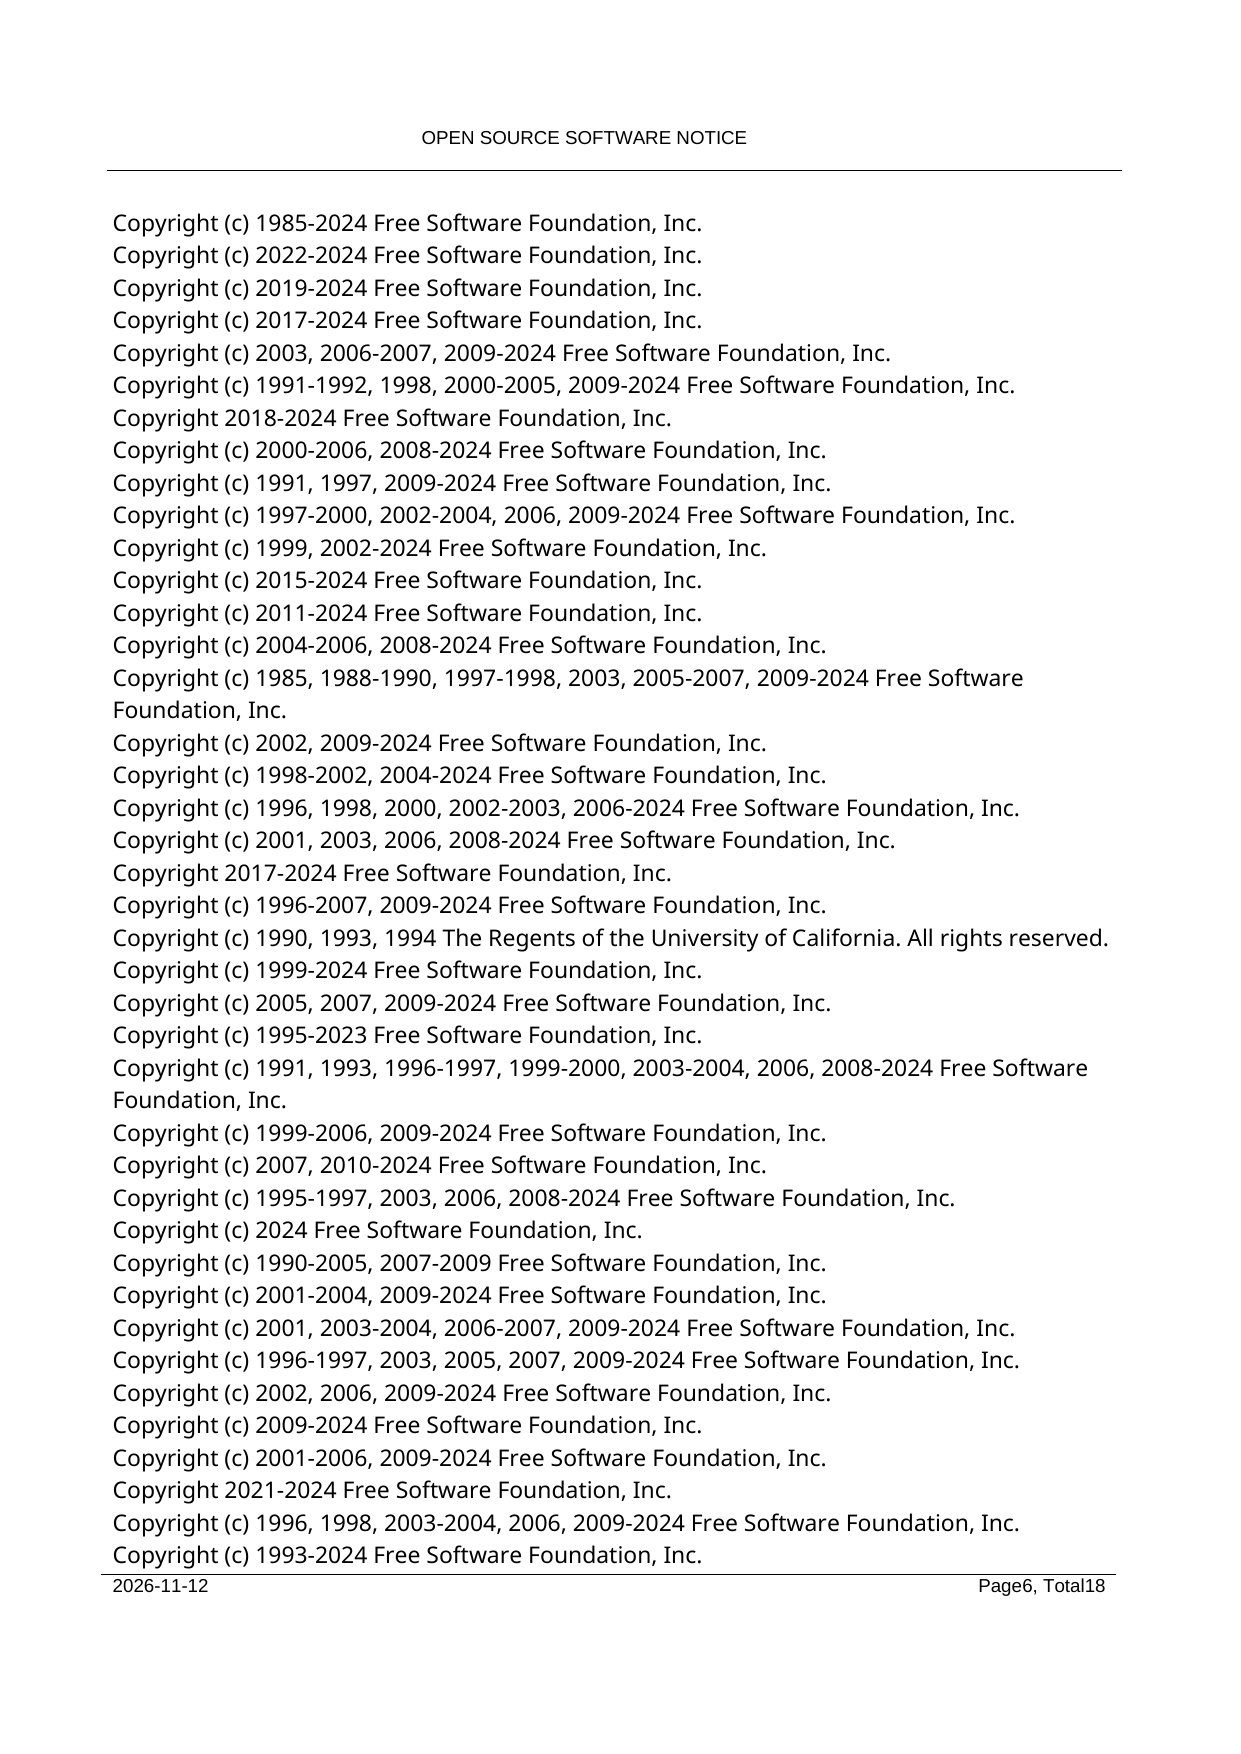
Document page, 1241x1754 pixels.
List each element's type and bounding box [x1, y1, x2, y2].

text [112, 206, 1128, 1571]
